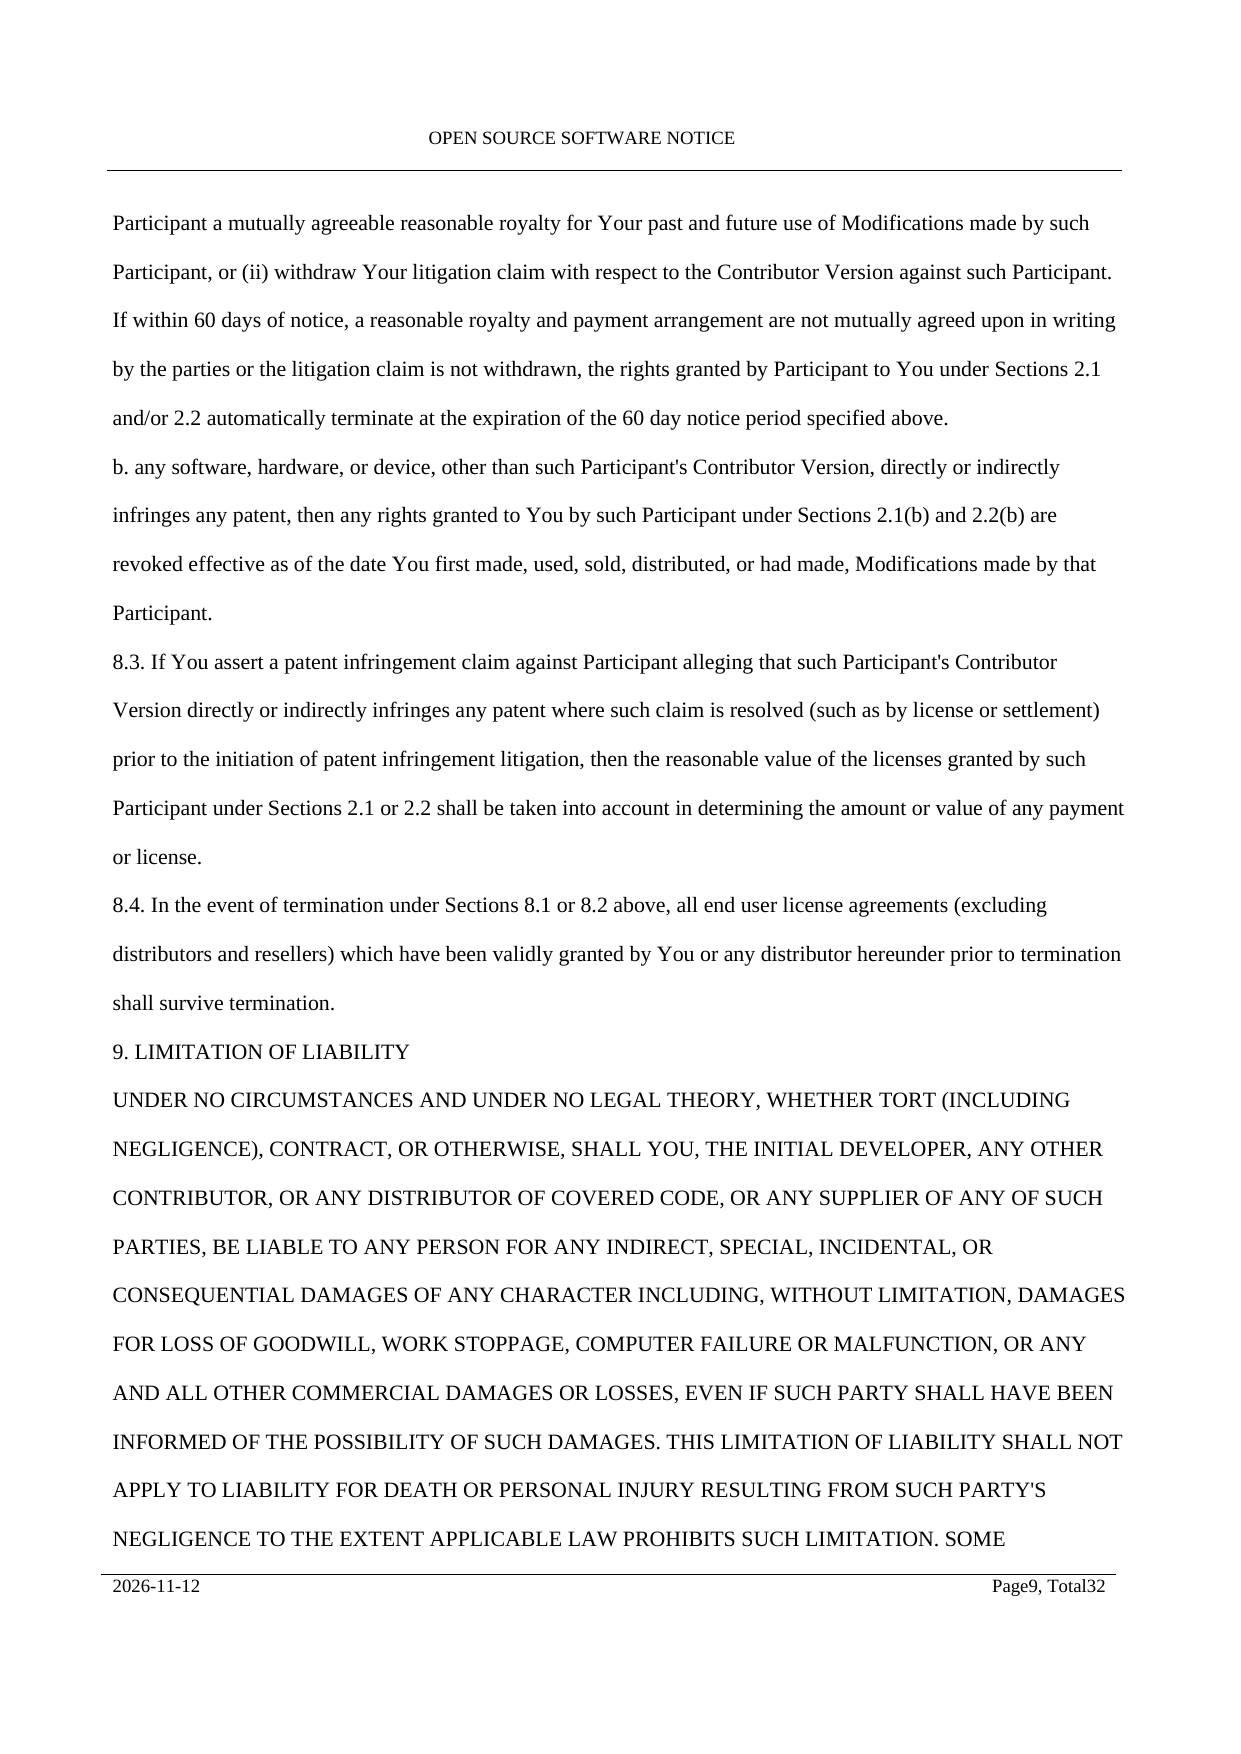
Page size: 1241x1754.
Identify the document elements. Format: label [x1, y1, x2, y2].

text [112, 206, 1128, 1555]
